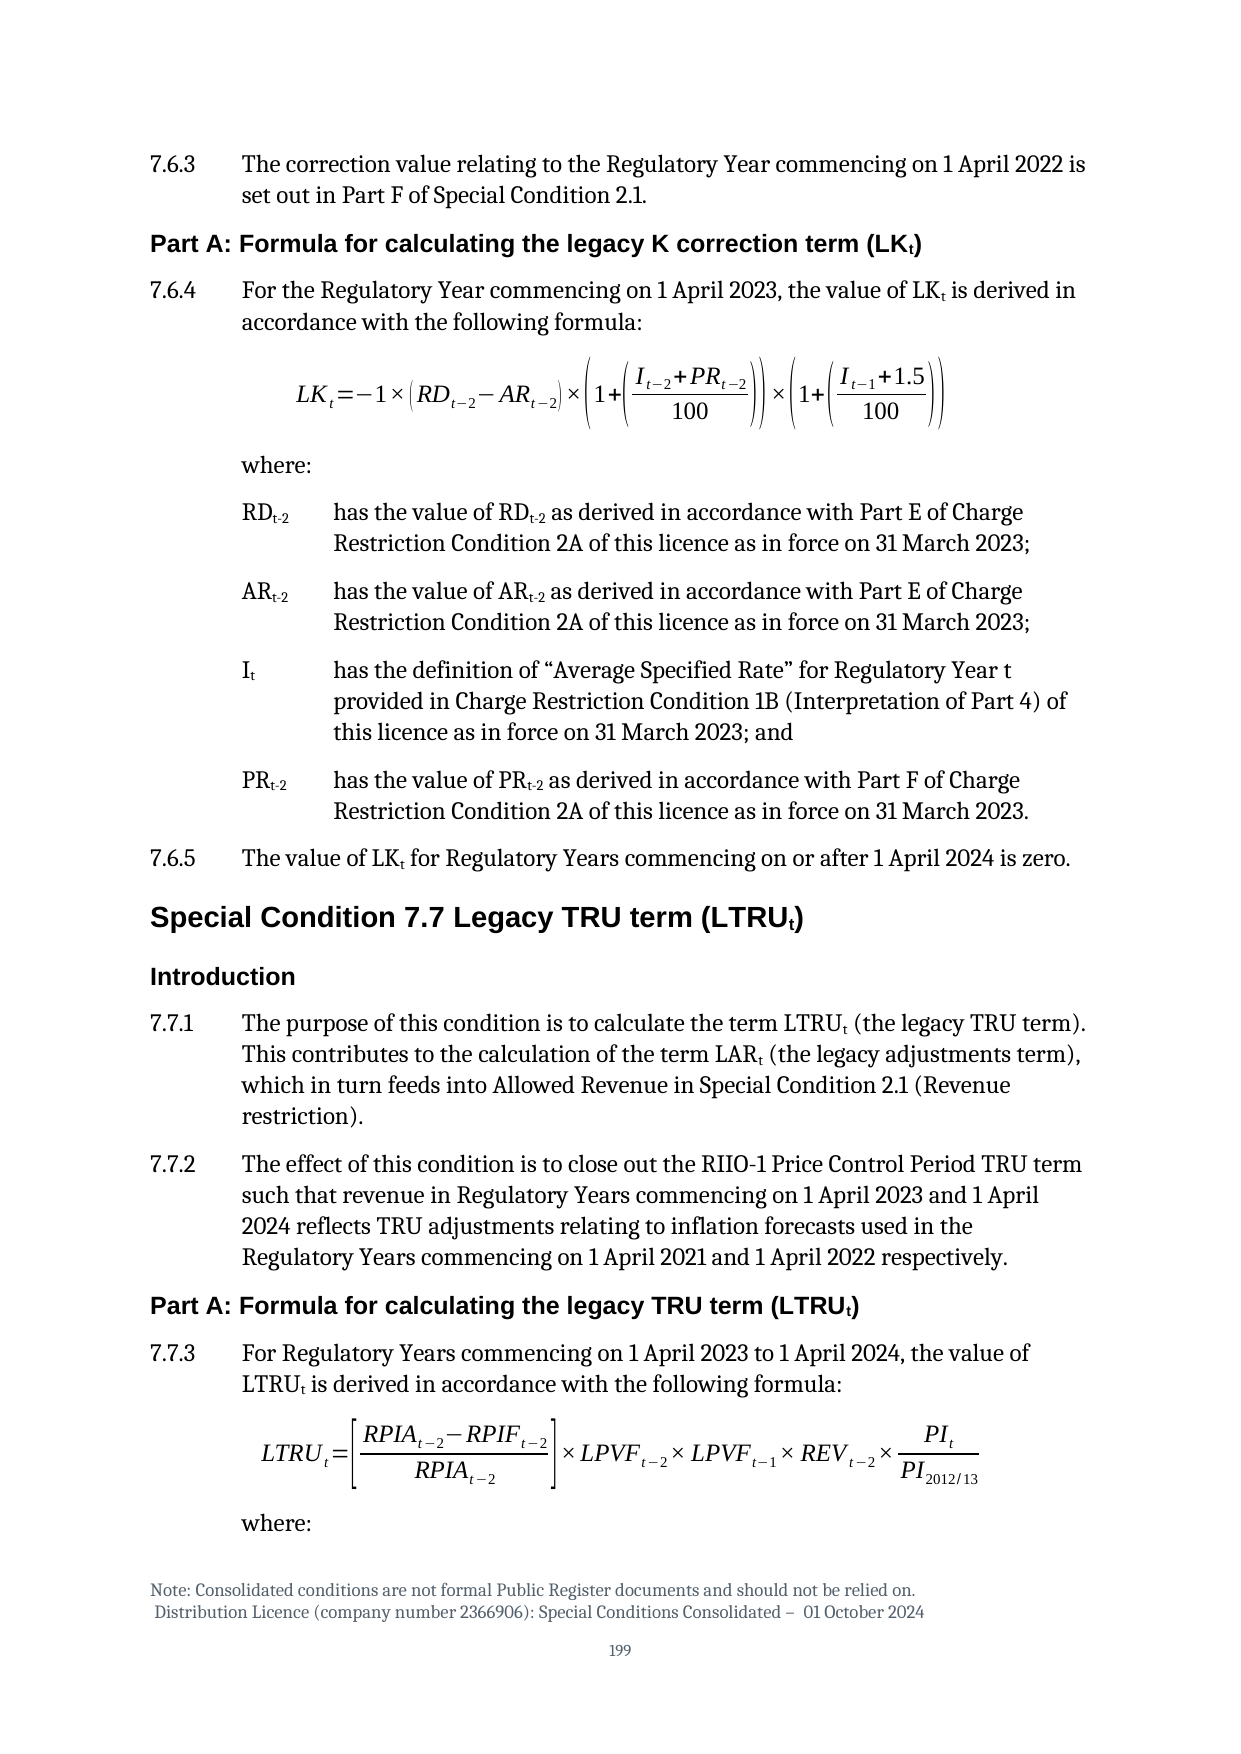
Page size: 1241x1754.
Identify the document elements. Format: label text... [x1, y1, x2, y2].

subtitle Legacy TRU term (LTRUt) [150, 900, 1090, 934]
subtitle Introduction [150, 961, 1090, 990]
text RDt-2 has the value of RDt-2 as derived in accordance with Part E of Charge Restriction Condition 2A of this licence as in force on 31 March 2023; [242, 498, 1090, 558]
text PRt-2 has the value of PRt-2 as derived in accordance with Part F of Charge Restriction Condition 2A of this licence as in force on 31 March 2023. [242, 766, 1090, 825]
text For Regulatory Years commencing on 1 April 2023 to 1 April 2024, the value of LTRUt is derived in accordance with the following formula: [150, 1338, 1090, 1398]
text The correction value relating to the Regulatory Year commencing on 1 April 2022 is set out in Part F of Special Condition 2.1. [150, 150, 1090, 210]
text ARt-2 has the value of ARt-2 as derived in accordance with Part E of Charge Restriction Condition 2A of this licence as in force on 31 March 2023; [242, 577, 1090, 637]
text For the Regulatory Year commencing on 1 April 2023, the value of LKt is derived in accordance with the following formula: [150, 276, 1090, 336]
text It has the definition of “Average Specified Rate” for Regulatory Year t provided in Charge Restriction Condition 1B (Interpretation of Part 4) of this licence as in force on 31 March 2023; and [242, 656, 1090, 747]
text The value of LKt for Regulatory Years commencing on or after 1 April 2024 is zero. [150, 844, 1090, 873]
subtitle Formula for calculating the legacy TRU term (LTRUt) [150, 1291, 1090, 1319]
text where: [242, 451, 1090, 479]
text The purpose of this condition is to calculate the term LTRUt (the legacy TRU term). This contributes to the calculation of the term LARt (the legacy adjustments term), which in turn feeds into Allowed Revenue in Special Condition 2.1 (Revenue restriction). [150, 1009, 1090, 1131]
text where: [242, 1509, 1090, 1538]
text The effect of this condition is to close out the RIIO-1 Price Control Period TRU term such that revenue in Regulatory Years commencing on 1 April 2023 and 1 April 2024 reflects TRU adjustments relating to inflation forecasts used in the Regulatory Years commencing on 1 April 2021 and 1 April 2022 respectively. [150, 1150, 1090, 1272]
subtitle Formula for calculating the legacy K correction term (LKt) [150, 229, 1090, 257]
